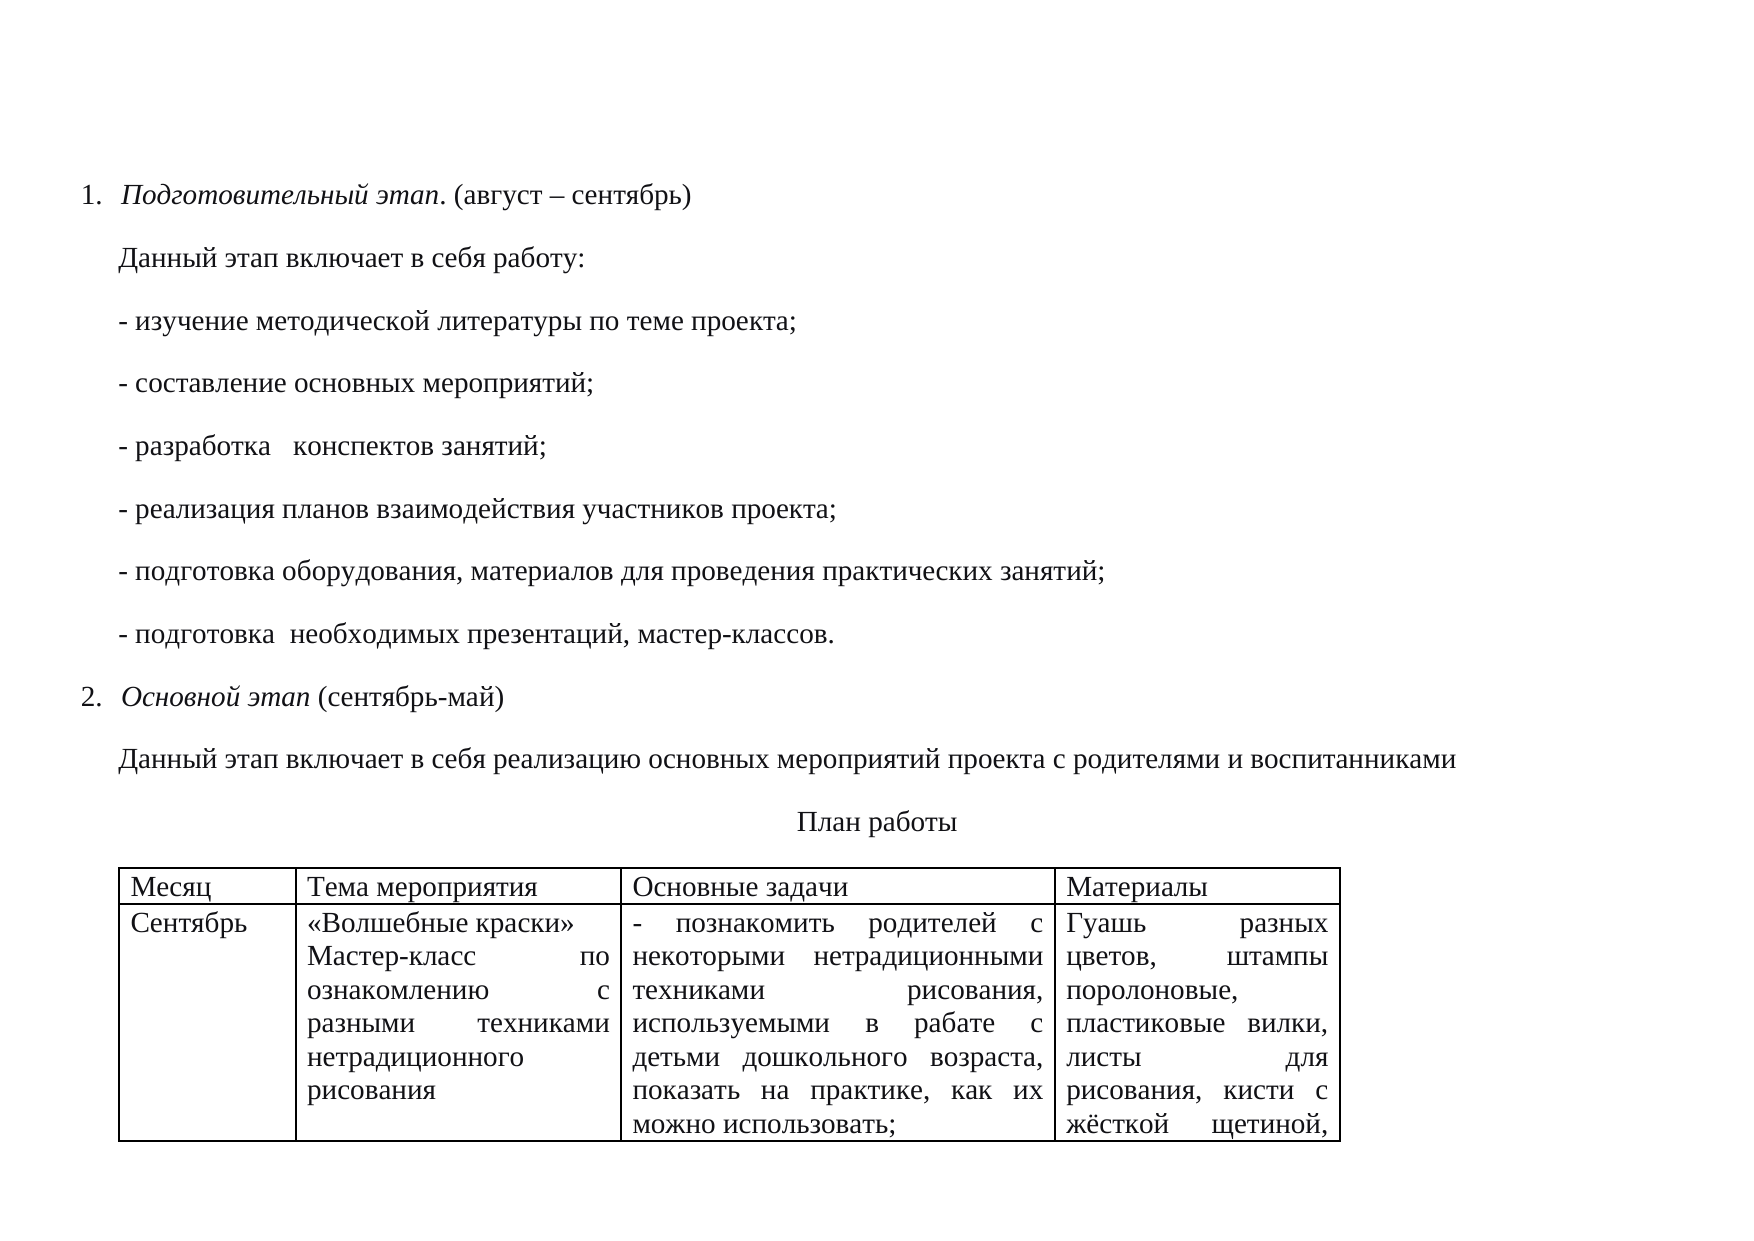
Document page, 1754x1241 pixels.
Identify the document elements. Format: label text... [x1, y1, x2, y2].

text - подготовка оборудования, материалов для проведения практических занятий; [118, 553, 1636, 587]
text - изучение методической литературы по теме проекта; [118, 303, 1636, 336]
text 1. Подготовительный этап. (август – сентябрь) [81, 177, 1636, 211]
text - разработка конспектов занятий; [118, 428, 1636, 462]
text Данный этап включает в себя реализацию основных мероприятий проекта с родителями и воспитанниками [118, 742, 1636, 775]
table_header Месяц [120, 869, 295, 903]
text - реализация планов взаимодействия участников проекта; [118, 491, 1636, 524]
text Данный этап включает в себя работу: [118, 240, 1636, 273]
text - подготовка необходимых презентаций, мастер-классов. [118, 616, 1636, 650]
table_header Материалы [1056, 869, 1339, 903]
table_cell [622, 905, 1054, 1139]
table_cell Сентябрь [120, 905, 295, 1139]
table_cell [1056, 905, 1339, 1139]
table_header Тема мероприятия [297, 869, 620, 903]
table_header Основные задачи [622, 869, 1054, 903]
text - составление основных мероприятий; [118, 365, 1636, 399]
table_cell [297, 905, 620, 1139]
text 2. Основной этап (сентябрь-май) [81, 679, 1636, 712]
text План работы [118, 804, 1636, 838]
